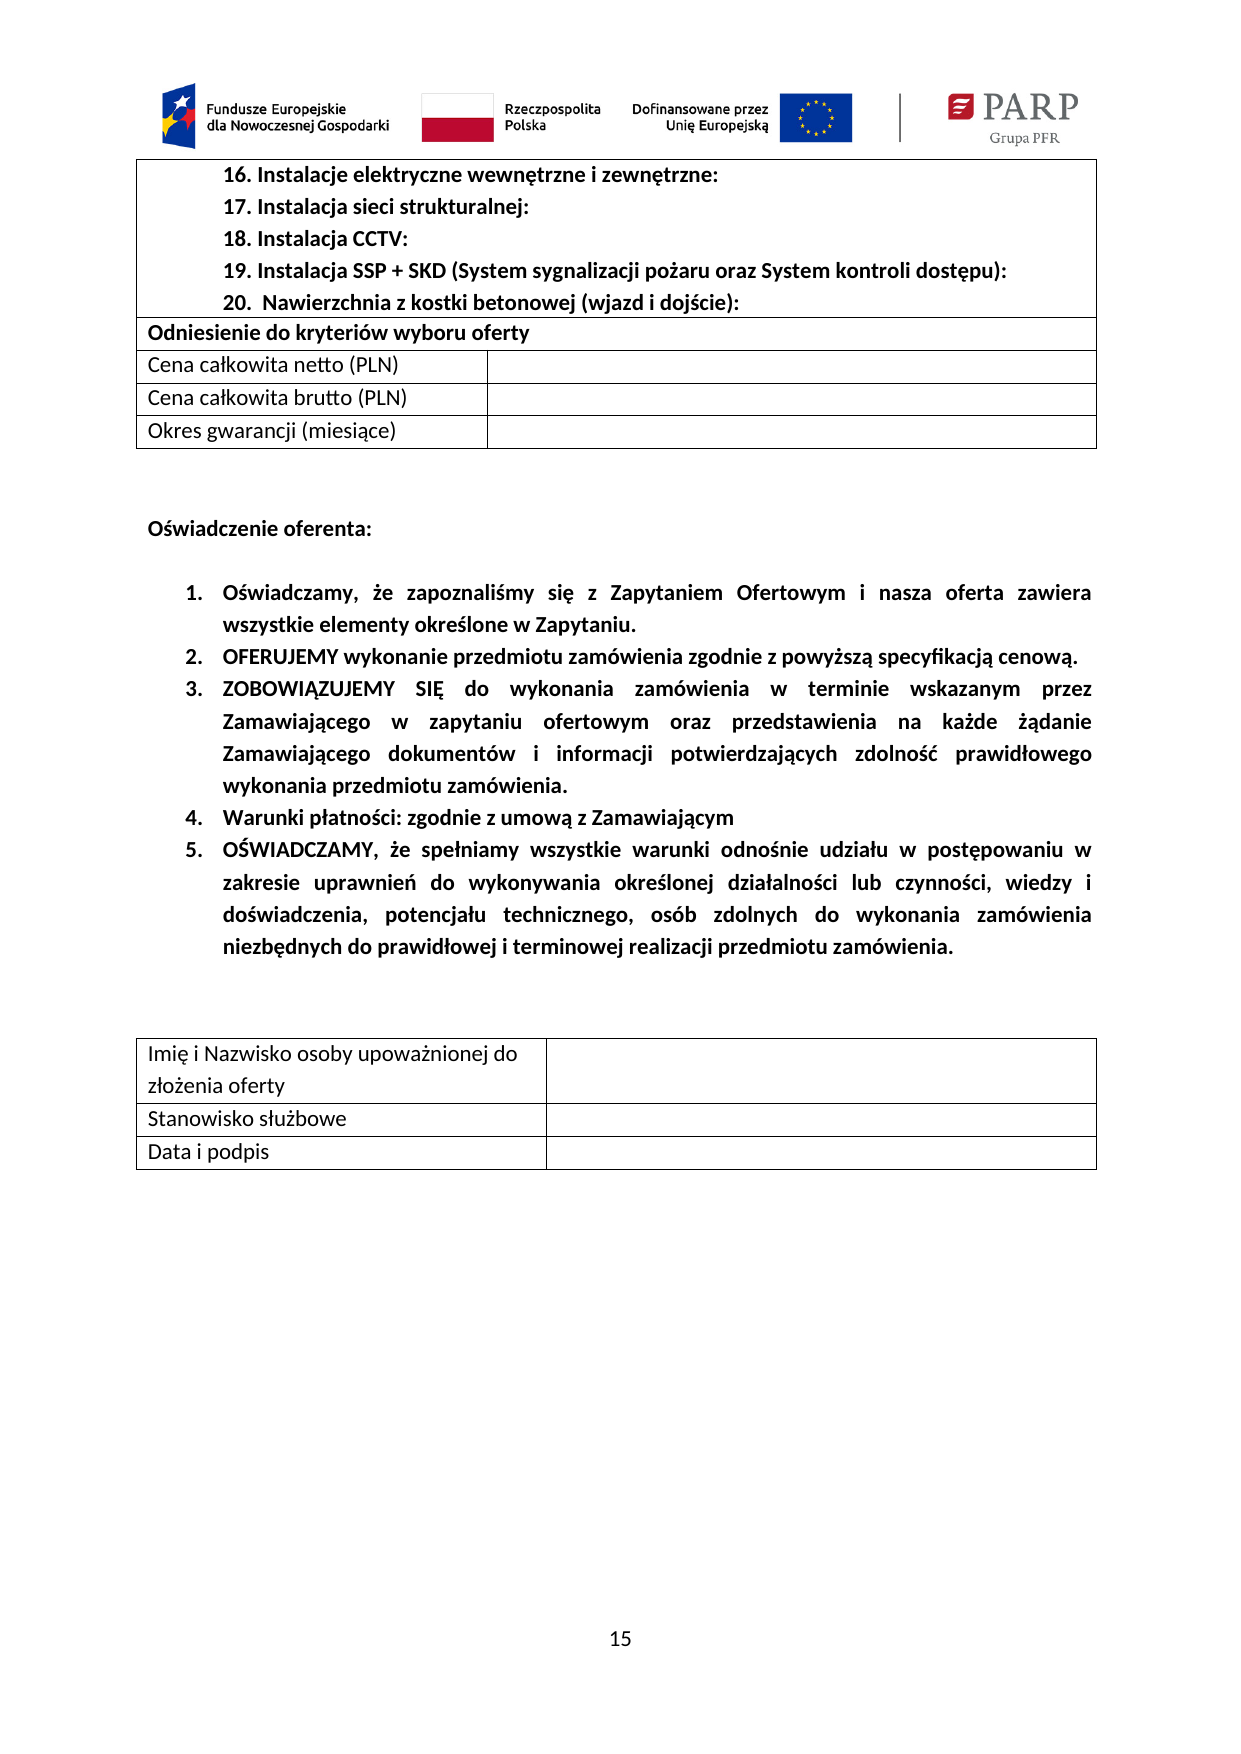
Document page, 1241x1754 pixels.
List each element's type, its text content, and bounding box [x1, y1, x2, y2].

text Oświadczenie oferenta: [148, 514, 1093, 542]
table_cell Odniesienie do kryteriów wyboru oferty [137, 318, 1096, 349]
picture [147, 73, 1093, 159]
list Oświadczamy, że zapoznaliśmy się z Zapytaniem Ofertowym i nasza oferta zawiera wszystkie elementy określone w Zapytaniu. [185, 578, 1093, 638]
table_cell Cena całkowita brutto (PLN) [137, 384, 487, 415]
table_header Imię i Nazwisko osoby upoważnionej do złożenia oferty [137, 1039, 546, 1103]
table_cell [488, 384, 1096, 415]
list Warunki płatności: zgodnie z umową z Zamawiającym [185, 803, 1093, 831]
table_header [547, 1039, 1096, 1103]
table_cell Okres gwarancji (miesiące) [137, 416, 487, 448]
table_cell [488, 416, 1096, 448]
table_cell [547, 1137, 1096, 1169]
table_cell Stanowisko służbowe [137, 1104, 546, 1136]
table_cell [547, 1104, 1096, 1136]
table_cell Data i podpis [137, 1137, 546, 1169]
list ZOBOWIĄZUJEMY SIĘ do wykonania zamówienia w terminie wskazanym przez Zamawiającego w zapytaniu ofertowym oraz przedstawienia na każde żądanie Zamawiającego dokumentów i informacji potwierdzających zdolność prawidłowego wykonania przedmiotu zamówienia. [185, 674, 1093, 799]
table_cell [488, 351, 1096, 382]
table_cell Cena całkowita netto (PLN) [137, 351, 487, 382]
list OFERUJEMY wykonanie przedmiotu zamówienia zgodnie z powyższą specyfikacją cenową. [185, 642, 1093, 670]
list OŚWIADCZAMY, że spełniamy wszystkie warunki odnośnie udziału w postępowaniu w zakresie uprawnień do wykonywania określonej działalności lub czynności, wiedzy i doświadczenia, potencjału technicznego, osób zdolnych do wykonania zamówienia niezbędnych do prawidłowej i terminowej realizacji przedmiotu zamówienia. [185, 836, 1093, 960]
